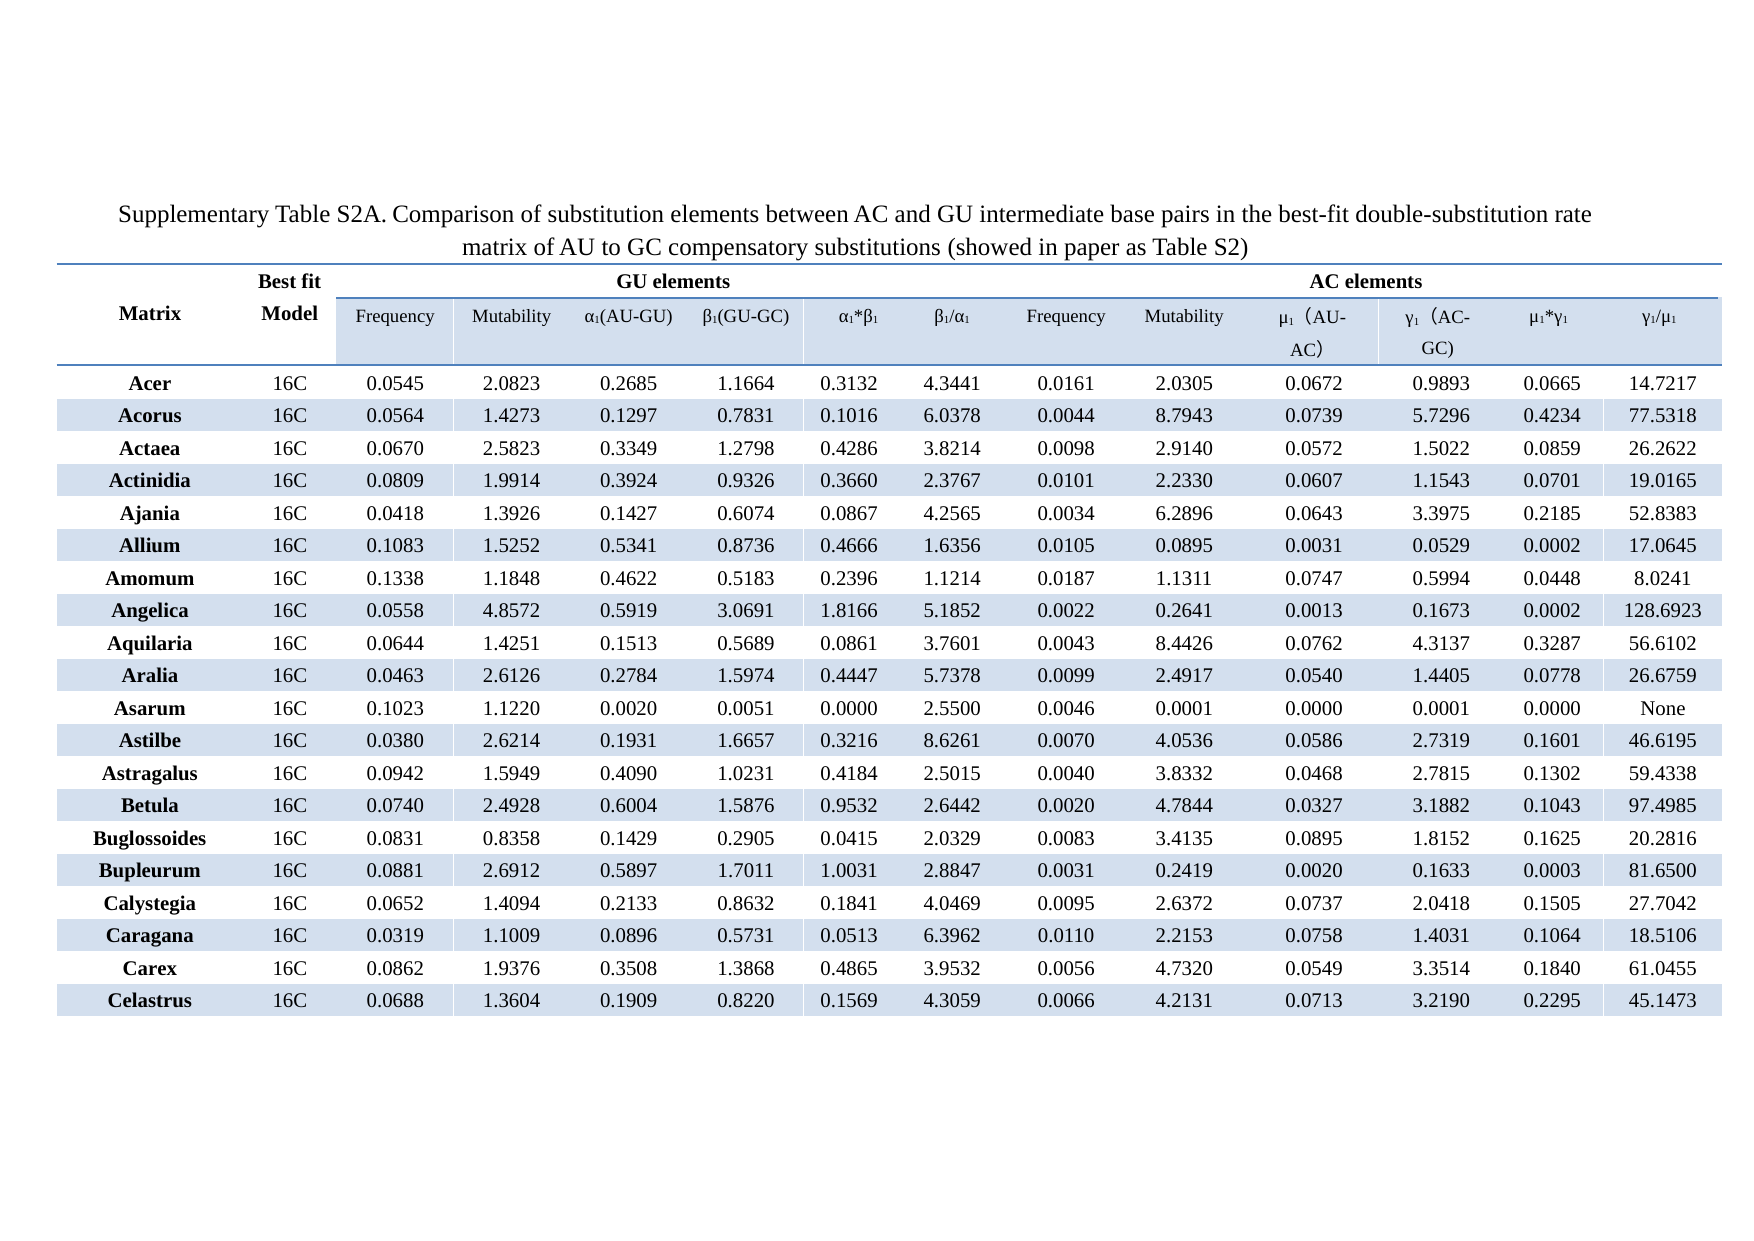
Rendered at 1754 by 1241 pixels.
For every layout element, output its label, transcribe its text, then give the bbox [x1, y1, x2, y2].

table_cell 0.1302 [1500, 756, 1603, 789]
table_cell 4.0536 [1122, 724, 1246, 756]
table_cell 2.6126 [454, 659, 569, 691]
table_cell 16C [243, 659, 336, 691]
table_cell 0.0644 [336, 626, 453, 659]
table_cell Bupleurum [57, 854, 243, 886]
table_cell 0.0672 [1246, 366, 1382, 399]
table_cell 128.6923 [1604, 594, 1722, 626]
table_cell 4.7844 [1122, 789, 1246, 821]
table_cell 0.3924 [569, 464, 688, 496]
table_cell 0.0896 [569, 919, 688, 951]
table_cell 0.5689 [688, 626, 803, 659]
table_cell 0.1841 [804, 886, 894, 919]
table_cell 1.9914 [454, 464, 569, 496]
table_cell 16C [243, 561, 336, 594]
table_cell 2.9140 [1122, 431, 1246, 464]
table_cell 0.4286 [804, 431, 894, 464]
table_cell 6.3962 [894, 919, 1010, 951]
table_cell 16C [243, 724, 336, 756]
table_cell 97.4985 [1604, 789, 1722, 821]
table_cell 0.0003 [1500, 854, 1603, 886]
table_cell 0.2419 [1122, 854, 1246, 886]
table_cell 20.2816 [1604, 821, 1722, 854]
table_cell 1.1543 [1382, 464, 1500, 496]
table_cell 0.0758 [1246, 919, 1382, 951]
table_cell 4.3059 [894, 984, 1010, 1016]
table_cell 0.2396 [804, 561, 894, 594]
table_cell 0.0161 [1010, 366, 1122, 399]
table_cell 0.0942 [336, 756, 453, 789]
table_cell 3.8214 [894, 431, 1010, 464]
table_cell 4.8572 [454, 594, 569, 626]
table_cell 0.0043 [1010, 626, 1122, 659]
table_cell 0.5183 [688, 561, 803, 594]
table_cell 0.0558 [336, 594, 453, 626]
table_cell 0.0105 [1010, 529, 1122, 561]
table_cell 0.0001 [1122, 691, 1246, 724]
table_cell 16C [243, 366, 336, 399]
table_cell 0.1023 [336, 691, 453, 724]
table_cell 2.6372 [1122, 886, 1246, 919]
table_header AC elements [1010, 265, 1722, 297]
table_cell 0.0002 [1500, 594, 1603, 626]
table_cell 0.4622 [569, 561, 688, 594]
table_cell 0.3132 [804, 366, 894, 399]
table_cell 0.1338 [336, 561, 453, 594]
table_cell 1.1214 [894, 561, 1010, 594]
table_cell 0.0747 [1246, 561, 1382, 594]
table_cell 2.0823 [454, 366, 569, 399]
table_cell 0.0740 [336, 789, 453, 821]
table_cell 61.0455 [1604, 951, 1722, 984]
table_cell 0.0737 [1246, 886, 1382, 919]
table_cell 0.1513 [569, 626, 688, 659]
table_cell 0.4666 [804, 529, 894, 561]
table_header Best fit Model [243, 265, 336, 364]
table_cell 0.4090 [569, 756, 688, 789]
table_cell 0.2784 [569, 659, 688, 691]
table_cell 3.8332 [1122, 756, 1246, 789]
table_cell 3.1882 [1382, 789, 1500, 821]
table_cell 6.0378 [894, 399, 1010, 431]
table_cell 0.1064 [1500, 919, 1603, 951]
table_cell 16C [243, 496, 336, 529]
table_cell β1/α1 [894, 299, 1010, 364]
table_cell 0.5341 [569, 529, 688, 561]
table_cell 0.0540 [1246, 659, 1382, 691]
table_cell 0.0319 [336, 919, 453, 951]
table_cell 3.2190 [1382, 984, 1500, 1016]
table_cell 1.0031 [804, 854, 894, 886]
table_cell 0.2685 [569, 366, 688, 399]
table_cell γ1（AC-GC) [1379, 299, 1497, 364]
table_cell 0.0040 [1010, 756, 1122, 789]
table_cell 2.0418 [1382, 886, 1500, 919]
table_cell 0.0327 [1246, 789, 1382, 821]
table_cell 16C [243, 529, 336, 561]
table_cell 4.3441 [894, 366, 1010, 399]
table_cell 0.0101 [1010, 464, 1122, 496]
table_cell Aralia [57, 659, 243, 691]
table_cell 0.0051 [688, 691, 803, 724]
table_cell 2.7815 [1382, 756, 1500, 789]
table_cell 0.0778 [1500, 659, 1603, 691]
table_cell Ajania [57, 496, 243, 529]
table_cell 0.0762 [1246, 626, 1382, 659]
table_cell 59.4338 [1604, 756, 1722, 789]
table_cell 0.0013 [1246, 594, 1382, 626]
table_cell 2.6912 [454, 854, 569, 886]
table_cell 2.5500 [894, 691, 1010, 724]
table_cell Astilbe [57, 724, 243, 756]
table_cell 0.0020 [1010, 789, 1122, 821]
table_cell 0.1625 [1500, 821, 1603, 854]
table_cell 0.1083 [336, 529, 453, 561]
table_cell 0.0713 [1246, 984, 1382, 1016]
table_cell 0.0895 [1122, 529, 1246, 561]
table_cell 16C [243, 919, 336, 951]
table_cell Actinidia [57, 464, 243, 496]
table_cell Mutability [1122, 299, 1246, 364]
table_cell 3.9532 [894, 951, 1010, 984]
table_cell 0.4865 [804, 951, 894, 984]
table_cell 3.3975 [1382, 496, 1500, 529]
table_cell 16C [243, 594, 336, 626]
table_cell 0.1297 [569, 399, 688, 431]
table_cell 0.0066 [1010, 984, 1122, 1016]
table_cell 0.0701 [1500, 464, 1603, 496]
table_cell 0.0380 [336, 724, 453, 756]
table_cell 3.0691 [688, 594, 803, 626]
table_cell 27.7042 [1604, 886, 1722, 919]
table_cell Buglossoides [57, 821, 243, 854]
table_cell 0.0513 [804, 919, 894, 951]
table_cell 0.1633 [1382, 854, 1500, 886]
table_cell 16C [243, 431, 336, 464]
table_cell 16C [243, 951, 336, 984]
table_cell 1.1848 [454, 561, 569, 594]
table_cell 0.1429 [569, 821, 688, 854]
table_cell 4.2565 [894, 496, 1010, 529]
table_cell 52.8383 [1604, 496, 1722, 529]
table_cell 1.0231 [688, 756, 803, 789]
table_cell 1.5022 [1382, 431, 1500, 464]
table_cell 56.6102 [1604, 626, 1722, 659]
table_cell 8.4426 [1122, 626, 1246, 659]
table_cell 3.4135 [1122, 821, 1246, 854]
table_cell 0.1601 [1500, 724, 1603, 756]
table_cell 8.0241 [1604, 561, 1722, 594]
table_cell 1.8152 [1382, 821, 1500, 854]
table_cell α1(AU-GU) [569, 299, 688, 364]
table_cell 0.1427 [569, 496, 688, 529]
table_cell 0.2185 [1500, 496, 1603, 529]
table_cell Aquilaria [57, 626, 243, 659]
table_cell 45.1473 [1604, 984, 1722, 1016]
table_cell 17.0645 [1604, 529, 1722, 561]
table_cell 1.7011 [688, 854, 803, 886]
table_cell 0.8632 [688, 886, 803, 919]
table_cell α1*β1 [804, 299, 894, 364]
table_cell 16C [243, 399, 336, 431]
table_cell 16C [243, 464, 336, 496]
table_cell 1.3868 [688, 951, 803, 984]
table_cell 1.9376 [454, 951, 569, 984]
table_cell 0.4447 [804, 659, 894, 691]
table_cell 4.2131 [1122, 984, 1246, 1016]
table_cell 0.1569 [804, 984, 894, 1016]
table_cell 0.4184 [804, 756, 894, 789]
table_cell 2.2153 [1122, 919, 1246, 951]
table_cell 16C [243, 984, 336, 1016]
table_cell 0.0643 [1246, 496, 1382, 529]
table_cell 1.4405 [1382, 659, 1500, 691]
table_header Matrix [57, 265, 243, 364]
table_cell 0.0056 [1010, 951, 1122, 984]
table_cell 0.1909 [569, 984, 688, 1016]
table_cell 8.7943 [1122, 399, 1246, 431]
table_cell 1.8166 [804, 594, 894, 626]
table_cell 0.9893 [1382, 366, 1500, 399]
table_cell 0.0572 [1246, 431, 1382, 464]
table_cell 1.4031 [1382, 919, 1500, 951]
table_cell 1.1311 [1122, 561, 1246, 594]
table_cell 0.6074 [688, 496, 803, 529]
table_cell 1.1009 [454, 919, 569, 951]
table_cell Betula [57, 789, 243, 821]
table_cell 0.0099 [1010, 659, 1122, 691]
table_cell β1(GU-GC) [688, 299, 803, 364]
table_cell 16C [243, 886, 336, 919]
table_cell 0.0098 [1010, 431, 1122, 464]
table_cell 16C [243, 821, 336, 854]
table_cell 0.0549 [1246, 951, 1382, 984]
table_cell 0.0095 [1010, 886, 1122, 919]
table_cell 0.2295 [1500, 984, 1603, 1016]
table_cell 0.5919 [569, 594, 688, 626]
table_cell Amomum [57, 561, 243, 594]
table_cell μ1*γ1 [1497, 299, 1600, 364]
table_cell None [1604, 691, 1722, 724]
table_cell 1.5876 [688, 789, 803, 821]
table_cell 0.3349 [569, 431, 688, 464]
table_cell 0.2133 [569, 886, 688, 919]
table_cell 0.0031 [1246, 529, 1382, 561]
table_cell 0.0020 [1246, 854, 1382, 886]
table_cell 0.0831 [336, 821, 453, 854]
table_cell 0.0034 [1010, 496, 1122, 529]
table_cell 0.0001 [1382, 691, 1500, 724]
table_cell Caragana [57, 919, 243, 951]
table_cell 2.0329 [894, 821, 1010, 854]
table_cell Frequency [336, 299, 453, 364]
table_cell 1.5974 [688, 659, 803, 691]
table_cell 16C [243, 756, 336, 789]
table_cell 19.0165 [1604, 464, 1722, 496]
table_cell 0.9326 [688, 464, 803, 496]
table_cell 1.4094 [454, 886, 569, 919]
table_cell 26.2622 [1604, 431, 1722, 464]
table_cell 0.0002 [1500, 529, 1603, 561]
table_cell 0.5897 [569, 854, 688, 886]
table_cell 1.6657 [688, 724, 803, 756]
table_cell 0.0110 [1010, 919, 1122, 951]
table_cell 0.0529 [1382, 529, 1500, 561]
table_cell μ1（AU-AC） [1246, 299, 1378, 364]
table_cell γ1/μ1 [1600, 299, 1718, 364]
table_cell 0.0468 [1246, 756, 1382, 789]
table_cell 0.8220 [688, 984, 803, 1016]
table_cell Celastrus [57, 984, 243, 1016]
table_cell 0.1043 [1500, 789, 1603, 821]
table_cell 16C [243, 789, 336, 821]
table_cell 1.3926 [454, 496, 569, 529]
table_cell 0.0670 [336, 431, 453, 464]
table_cell 2.0305 [1122, 366, 1246, 399]
table_cell 2.5823 [454, 431, 569, 464]
table_cell 5.7296 [1382, 399, 1500, 431]
table_cell 3.7601 [894, 626, 1010, 659]
table_cell 0.5731 [688, 919, 803, 951]
table_cell 2.6442 [894, 789, 1010, 821]
table_cell 0.3660 [804, 464, 894, 496]
table_cell 0.0545 [336, 366, 453, 399]
table_cell 0.0044 [1010, 399, 1122, 431]
table_cell 0.0859 [1500, 431, 1603, 464]
table_cell 26.6759 [1604, 659, 1722, 691]
table_cell 4.7320 [1122, 951, 1246, 984]
table_cell 2.6214 [454, 724, 569, 756]
table_cell 1.2798 [688, 431, 803, 464]
table_cell 0.0607 [1246, 464, 1382, 496]
table_cell 0.0867 [804, 496, 894, 529]
table_cell 0.1931 [569, 724, 688, 756]
table_cell 0.0861 [804, 626, 894, 659]
table_cell 0.0809 [336, 464, 453, 496]
table_cell 4.0469 [894, 886, 1010, 919]
table_cell 1.6356 [894, 529, 1010, 561]
table_cell 0.4234 [1500, 399, 1603, 431]
table_cell 0.0000 [804, 691, 894, 724]
table_cell 0.0187 [1010, 561, 1122, 594]
table_cell 0.0031 [1010, 854, 1122, 886]
table_cell 2.8847 [894, 854, 1010, 886]
table_cell 77.5318 [1604, 399, 1722, 431]
table_cell 2.2330 [1122, 464, 1246, 496]
table_cell 0.0415 [804, 821, 894, 854]
table_cell 1.4251 [454, 626, 569, 659]
text Supplementary Table S2A. Comparison of substitution elements between AC and GU intermediate base pairs in the best-fit double-substitution rate matrix of AU to GC compensatory substitutions (showed in paper as Table S2) [106, 198, 1604, 263]
table_cell 6.2896 [1122, 496, 1246, 529]
table_cell 46.6195 [1604, 724, 1722, 756]
table_cell 0.0881 [336, 854, 453, 886]
table_cell 0.5994 [1382, 561, 1500, 594]
table_cell 0.0652 [336, 886, 453, 919]
table_cell 2.5015 [894, 756, 1010, 789]
table_cell 0.1840 [1500, 951, 1603, 984]
table_cell 0.3287 [1500, 626, 1603, 659]
table_cell Asarum [57, 691, 243, 724]
table_cell 2.3767 [894, 464, 1010, 496]
table_cell 0.0586 [1246, 724, 1382, 756]
table_cell 0.0022 [1010, 594, 1122, 626]
table_cell 0.0418 [336, 496, 453, 529]
table_cell 0.8358 [454, 821, 569, 854]
table_cell 18.5106 [1604, 919, 1722, 951]
table_cell 0.0046 [1010, 691, 1122, 724]
table_cell 8.6261 [894, 724, 1010, 756]
table_cell 5.1852 [894, 594, 1010, 626]
table_cell Actaea [57, 431, 243, 464]
table_cell 2.4917 [1122, 659, 1246, 691]
table_cell 1.5252 [454, 529, 569, 561]
table_cell 0.1505 [1500, 886, 1603, 919]
table_cell Mutability [454, 299, 569, 364]
table_cell 1.4273 [454, 399, 569, 431]
table_cell 0.0070 [1010, 724, 1122, 756]
table_cell 0.7831 [688, 399, 803, 431]
table_cell 0.3508 [569, 951, 688, 984]
table_cell Carex [57, 951, 243, 984]
table_cell 16C [243, 626, 336, 659]
table_cell 14.7217 [1604, 366, 1722, 399]
table_cell 0.1016 [804, 399, 894, 431]
table_cell 0.0665 [1500, 366, 1603, 399]
table_cell 0.0463 [336, 659, 453, 691]
table_cell 1.1664 [688, 366, 803, 399]
table_cell 16C [243, 854, 336, 886]
table_cell 0.0448 [1500, 561, 1603, 594]
table_cell 2.7319 [1382, 724, 1500, 756]
table_cell Acorus [57, 399, 243, 431]
table_cell 16C [243, 691, 336, 724]
table_cell 0.0564 [336, 399, 453, 431]
table_cell 0.0862 [336, 951, 453, 984]
table_cell 0.2905 [688, 821, 803, 854]
table_cell 0.8736 [688, 529, 803, 561]
table_cell Acer [57, 366, 243, 399]
table_cell 0.0083 [1010, 821, 1122, 854]
table_cell 0.9532 [804, 789, 894, 821]
table_cell 0.0020 [569, 691, 688, 724]
table_cell 0.0000 [1246, 691, 1382, 724]
table_cell 3.3514 [1382, 951, 1500, 984]
table_cell 0.2641 [1122, 594, 1246, 626]
table_cell Frequency [1010, 299, 1122, 364]
table_cell 1.3604 [454, 984, 569, 1016]
table_cell Allium [57, 529, 243, 561]
table_cell 1.1220 [454, 691, 569, 724]
table_cell 0.0688 [336, 984, 453, 1016]
table_cell 0.0739 [1246, 399, 1382, 431]
table_cell 1.5949 [454, 756, 569, 789]
table_cell Angelica [57, 594, 243, 626]
table_header GU elements [336, 265, 1010, 297]
table_cell 0.6004 [569, 789, 688, 821]
table_cell 81.6500 [1604, 854, 1722, 886]
table_cell Astragalus [57, 756, 243, 789]
table_cell 5.7378 [894, 659, 1010, 691]
table_cell Calystegia [57, 886, 243, 919]
table_cell 0.3216 [804, 724, 894, 756]
table_cell 0.1673 [1382, 594, 1500, 626]
table_cell 2.4928 [454, 789, 569, 821]
table_cell 0.0000 [1500, 691, 1603, 724]
table_cell 4.3137 [1382, 626, 1500, 659]
table_cell 0.0895 [1246, 821, 1382, 854]
